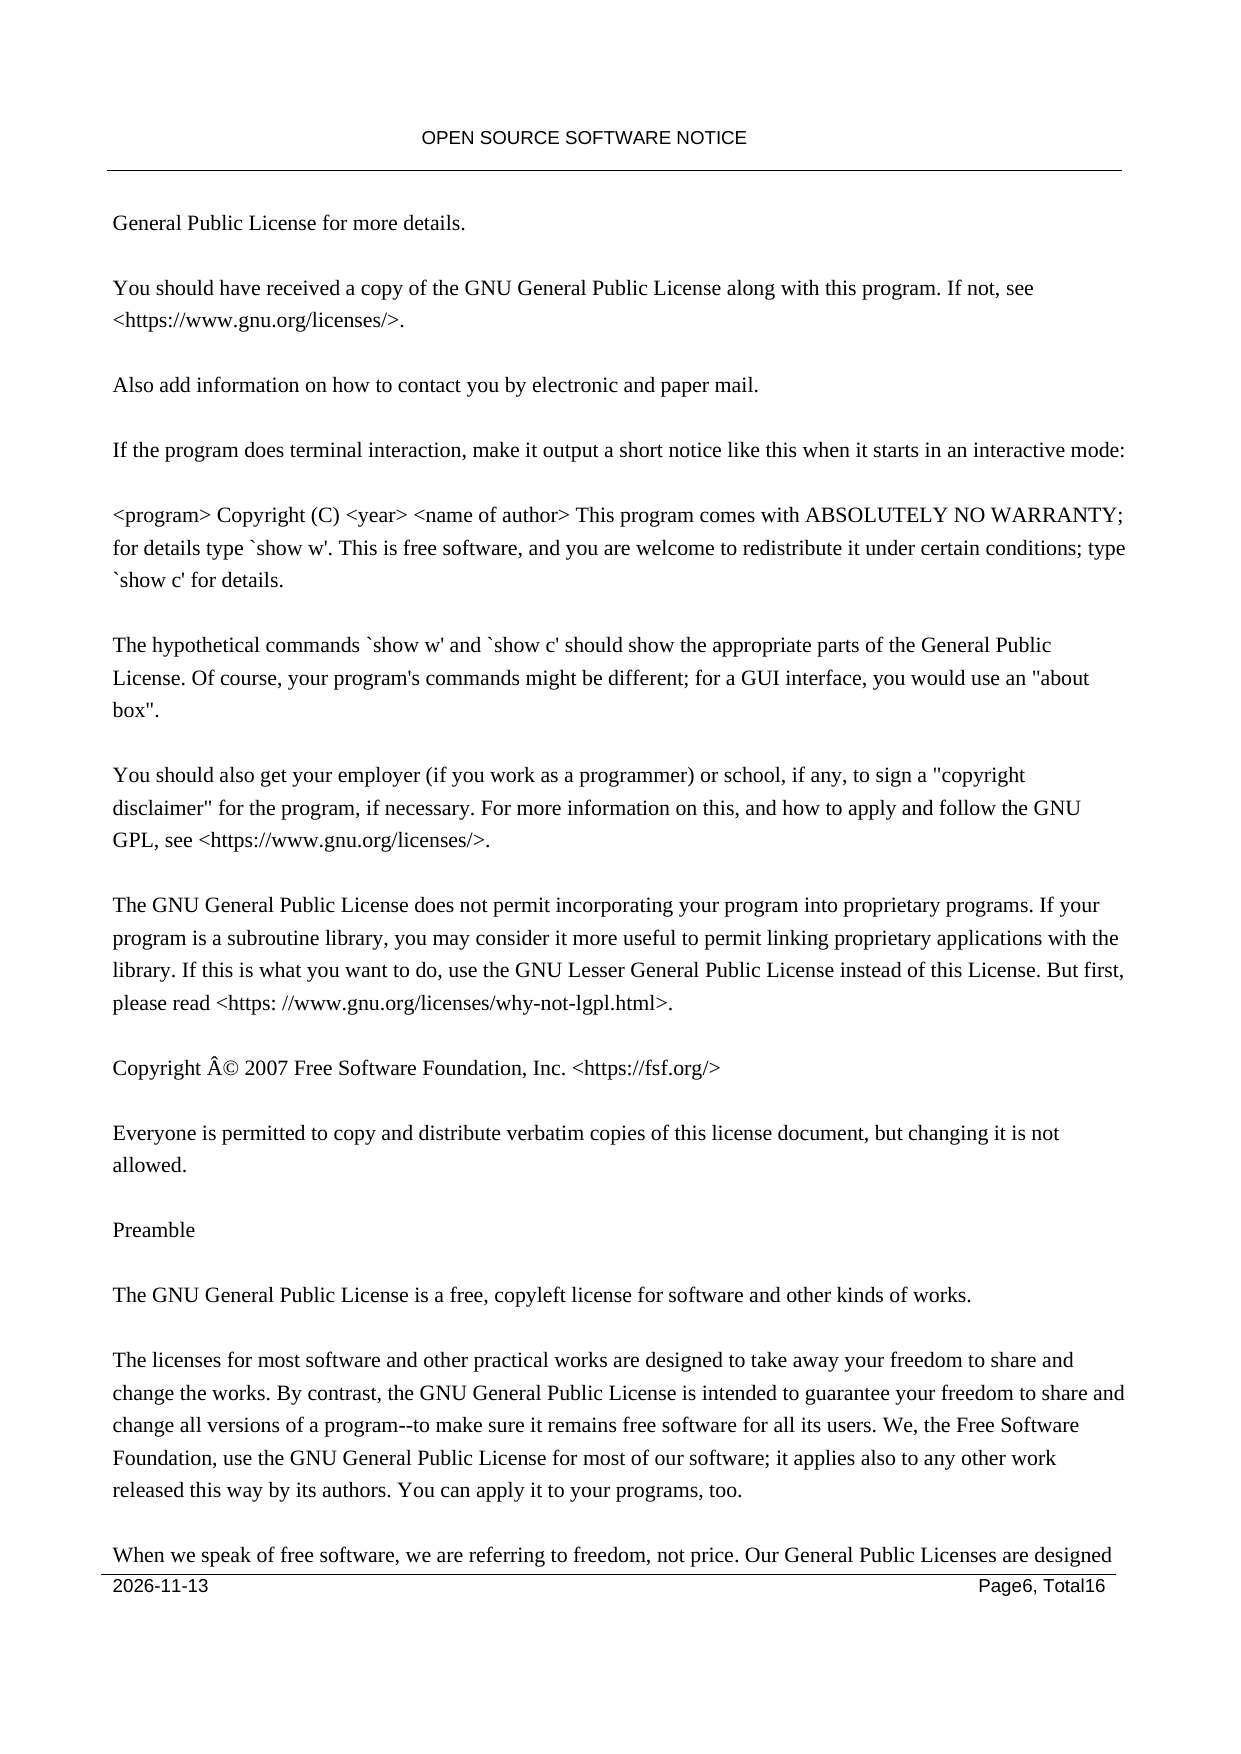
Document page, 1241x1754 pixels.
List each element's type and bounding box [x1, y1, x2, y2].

text [112, 206, 1128, 1571]
